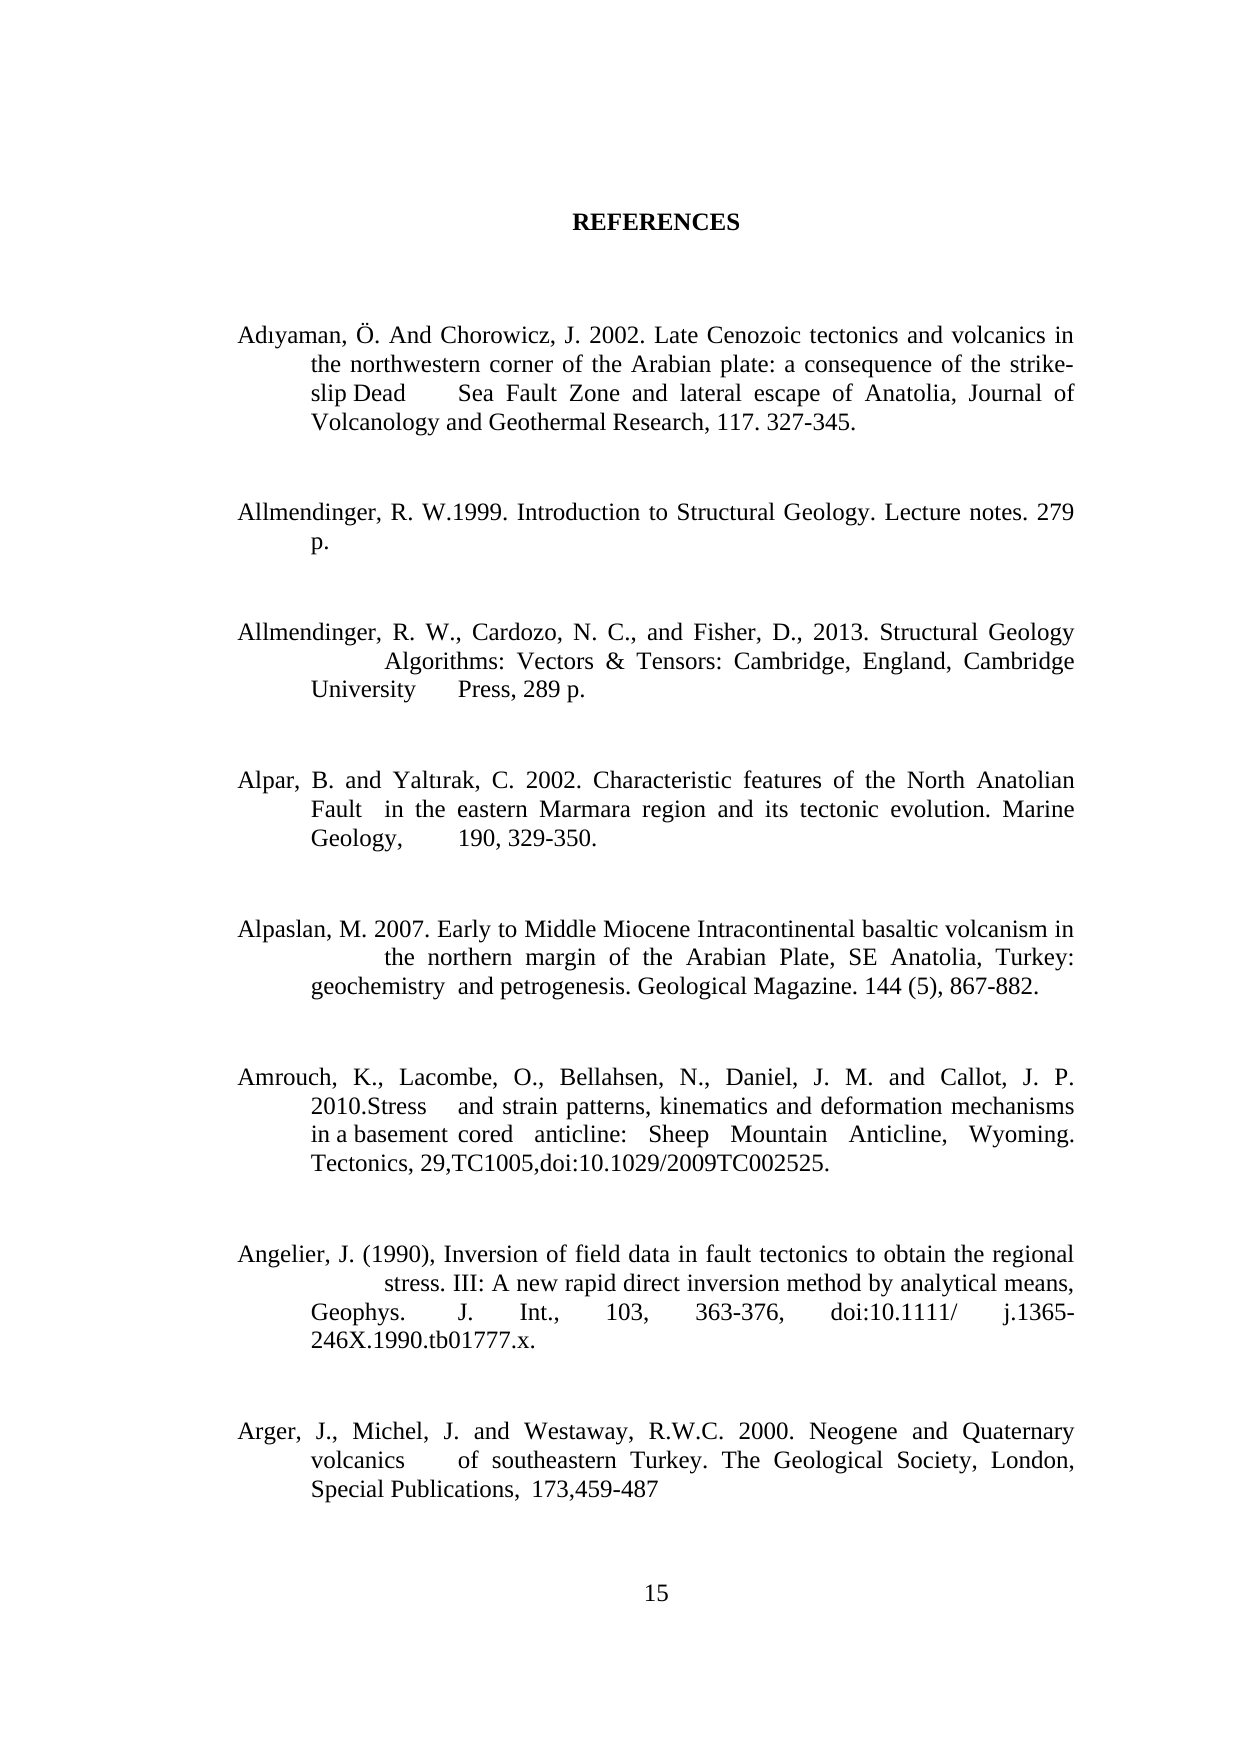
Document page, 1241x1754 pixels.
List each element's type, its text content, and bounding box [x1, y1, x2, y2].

text Allmendinger, R. W.1999. Introduction to Structural Geology. Lecture notes. 279 p. [237, 497, 1075, 555]
text Arger, J., Michel, J. and Westaway, R.W.C. 2000. Neogene and Quaternary volcanics of southeastern Turkey. The Geological Society, London, Special Publications, 173,459-487 [237, 1416, 1075, 1502]
text Alpaslan, M. 2007. Early to Middle Miocene Intracontinental basaltic volcanism in the northern margin of the Arabian Plate, SE Anatolia, Turkey: geochemistry and petrogenesis. Geological Magazine. 144 (5), 867-882. [237, 914, 1075, 1000]
text Alpar, B. and Yaltırak, C. 2002. Characteristic features of the North Anatolian Fault in the eastern Marmara region and its tectonic evolution. Marine Geology, 190, 329-350. [237, 765, 1075, 852]
text REFERENCES [237, 207, 1075, 236]
text Angelier, J. (1990), Inversion of field data in fault tectonics to obtain the regional stress. III: A new rapid direct inversion method by analytical means, Geophys. J. Int., 103, 363-376, doi:10.1111/ j.1365-246X.1990.tb01777.x. [237, 1239, 1075, 1354]
text Allmendinger, R. W., Cardozo, N. C., and Fisher, D., 2013. Structural Geology Algorithms: Vectors & Tensors: Cambridge, England, Cambridge University Press, 289 p. [237, 617, 1075, 703]
text Adıyaman, Ö. And Chorowicz, J. 2002. Late Cenozoic tectonics and volcanics in the northwestern corner of the Arabian plate: a consequence of the strike-slip Dead Sea Fault Zone and lateral escape of Anatolia, Journal of Volcanology and Geothermal Research, 117. 327-345. [237, 320, 1075, 435]
text Amrouch, K., Lacombe, O., Bellahsen, N., Daniel, J. M. and Callot, J. P. 2010.Stress and strain patterns, kinematics and deformation mechanisms in a basement cored anticline: Sheep Mountain Anticline, Wyoming. Tectonics, 29,TC1005,doi:10.1029/2009TC002525. [237, 1062, 1075, 1177]
